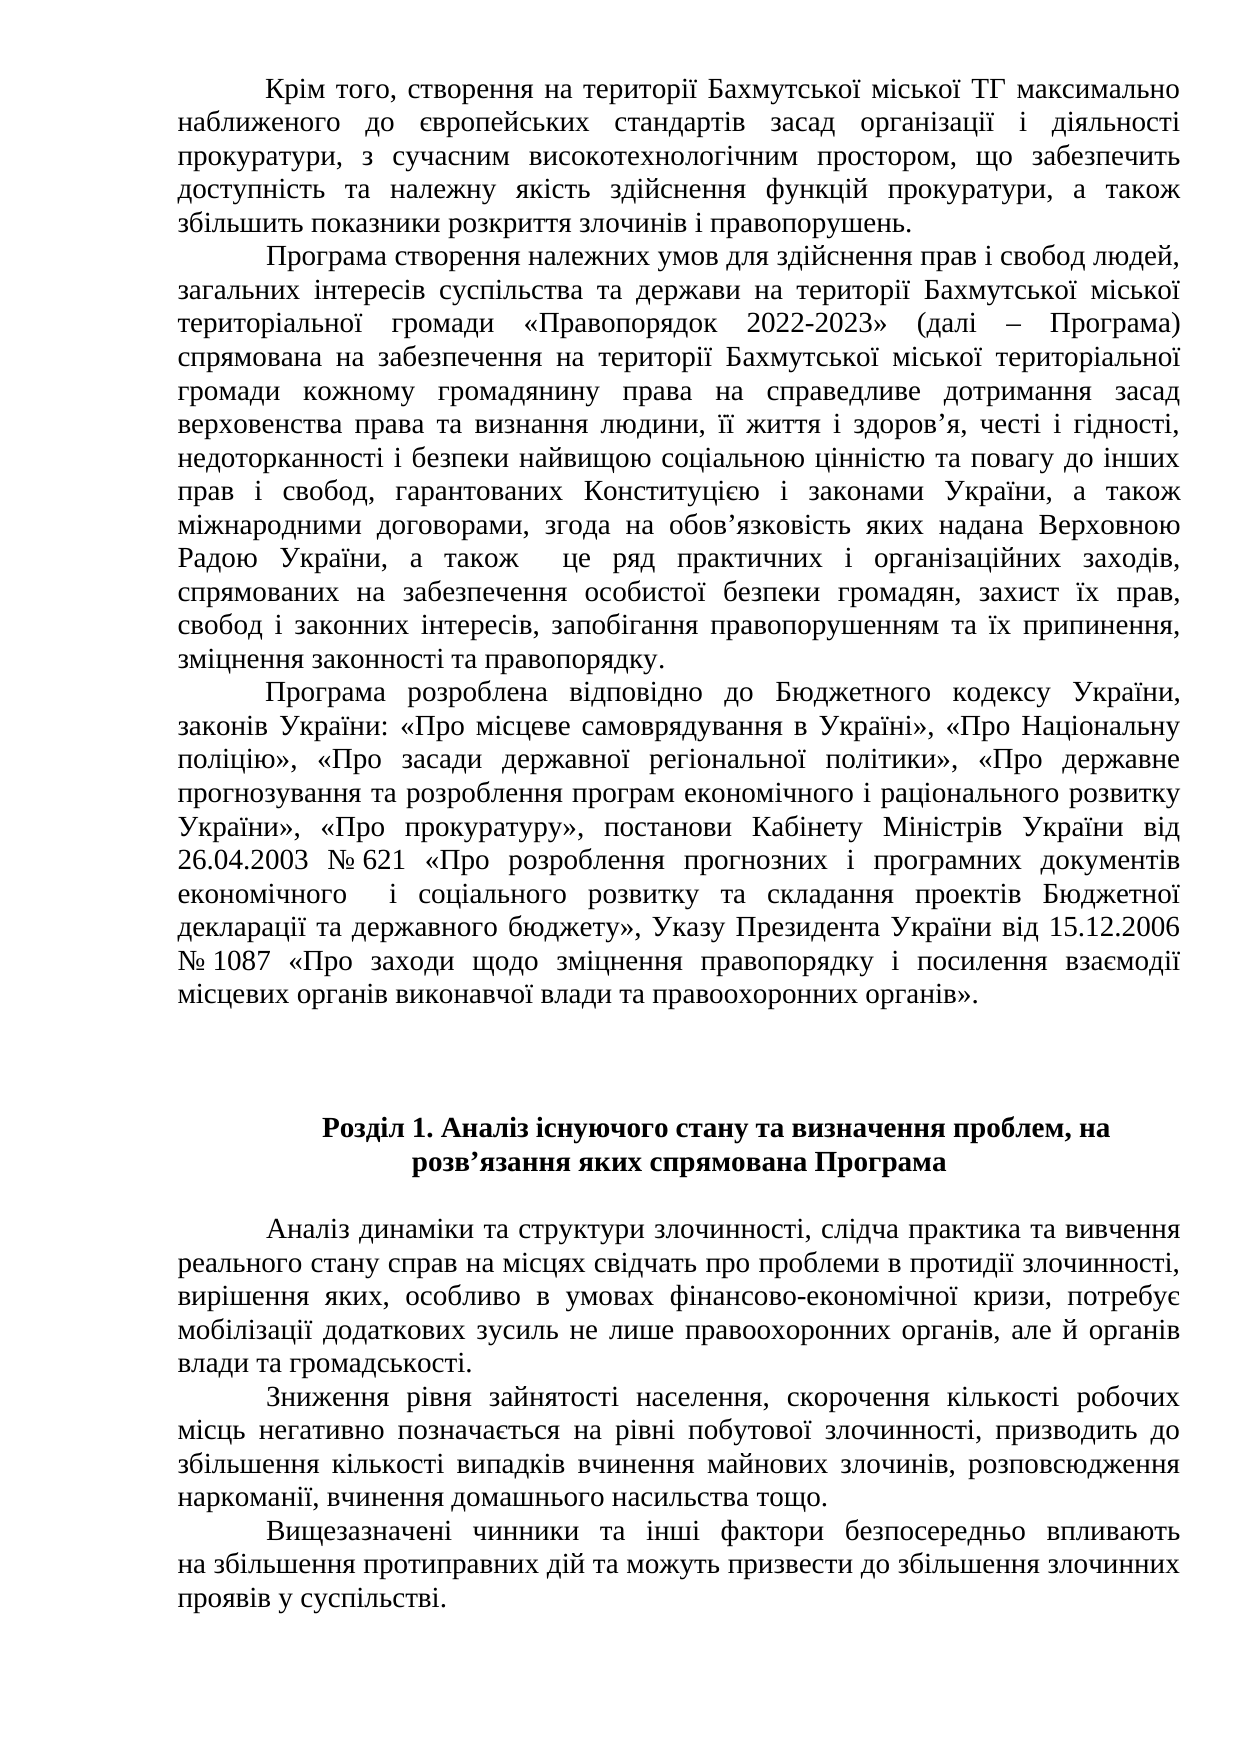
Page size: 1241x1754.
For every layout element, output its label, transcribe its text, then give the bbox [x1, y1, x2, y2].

text Програма розроблена відповідно до Бюджетного кодексу України, законів України: «Про місцеве самоврядування в Україні», «Про Національну поліцію», «Про засади державної регіональної політики», «Про державне прогнозування та розроблення програм економічного і раціонального розвитку України», «Про прокуратуру», постанови Кабінету Міністрів України від 26.04.2003 № 621 «Про розроблення прогнозних і програмних документів економічного і соціального розвитку та складання проектів Бюджетної декларації та державного бюджету», Указу Президента України від 15.12.2006 № 1087 «Про заходи щодо зміцнення правопорядку і посилення взаємодії місцевих органів виконавчої влади та правоохоронних органів». [177, 674, 1181, 1010]
text Програма створення належних умов для здійснення прав і свобод людей, загальних інтересів суспільства та держави на території Бахмутської міської територіальної громади «Правопорядок 2022-2023» (далі – Програма) спрямована на забезпечення на території Бахмутської міської територіальної громади кожному громадянину права на справедливе дотримання засад верховенства права та визнання людини, її життя і здоров’я, честі і гідності, недоторканності і безпеки найвищою соціальною цінністю та повагу до інших прав і свобод, гарантованих Конституцією і законами України, а також міжнародними договорами, згода на обов’язковість яких надана Верховною Радою України, а також це ряд практичних і організаційних заходів, спрямованих на забезпечення особистої безпеки громадян, захист їх прав, свобод і законних інтересів, запобігання правопорушенням та їх припинення, зміцнення законності та правопорядку. [177, 238, 1181, 674]
text Вищезазначені чинники та інші фактори безпосередньо впливають на збільшення протиправних дій та можуть призвести до збільшення злочинних проявів у суспільстві. [177, 1513, 1181, 1614]
text Розділ 1. Аналіз існуючого стану та визначення проблем, на розв’язання яких спрямована Програма [177, 1111, 1181, 1178]
text Крім того, створення на території Бахмутської міської ТГ максимально наближеного до європейських стандартів засад організації і діяльності прокуратури, з сучасним високотехнологічним простором, що забезпечить доступність та належну якість здійснення функцій прокуратури, а також збільшить показники розкриття злочинів і правопорушень. [177, 71, 1181, 238]
text Зниження рівня зайнятості населення, скорочення кількості робочих місць негативно позначається на рівні побутової злочинності, призводить до збільшення кількості випадків вчинення майнових злочинів, розповсюдження наркоманії, вчинення домашнього насильства тощо. [177, 1379, 1181, 1513]
text Аналіз динаміки та структури злочинності, слідча практика та вивчення реального стану справ на місцях свідчать про проблеми в протидії злочинності, вирішення яких, особливо в умовах фінансово-економічної кризи, потребує мобілізації додаткових зусиль не лише правоохоронних органів, але й органів влади та громадськості. [177, 1211, 1181, 1379]
